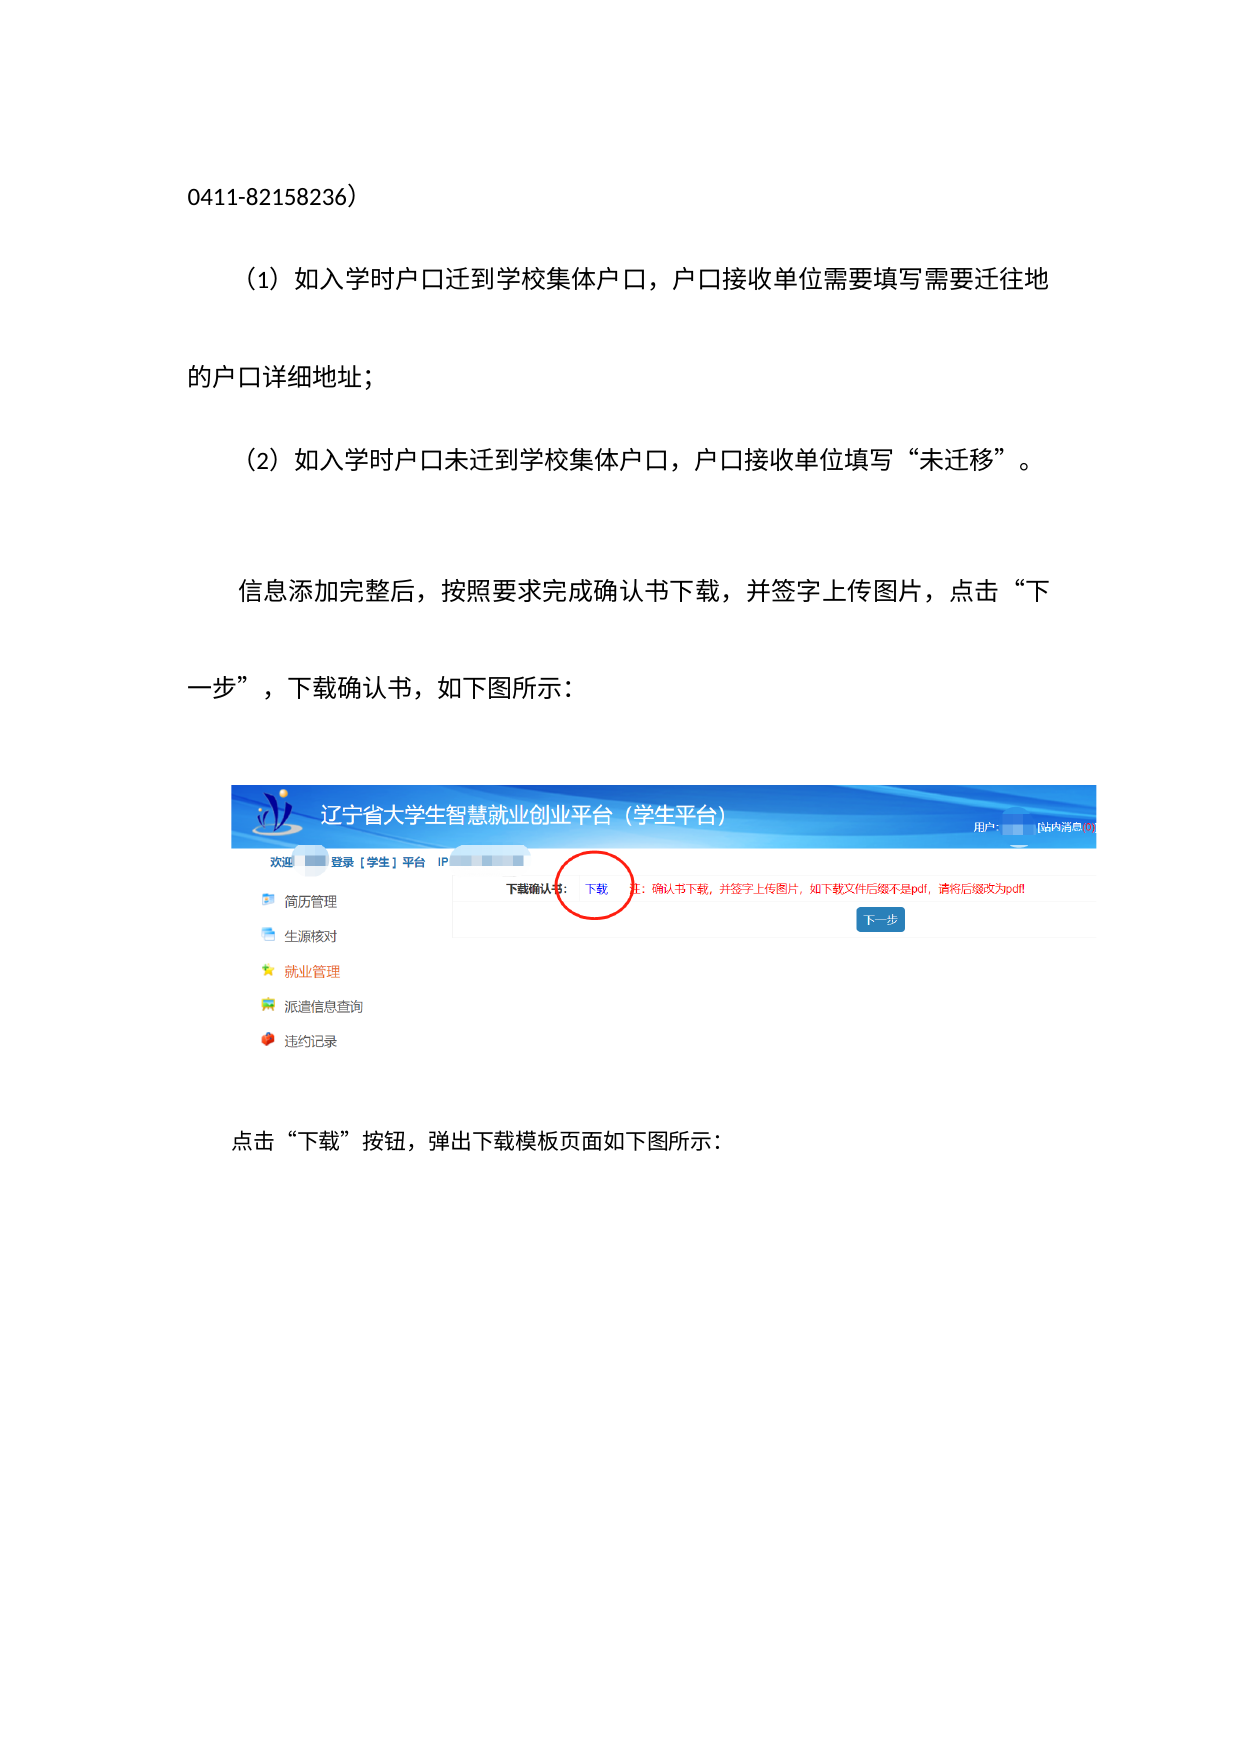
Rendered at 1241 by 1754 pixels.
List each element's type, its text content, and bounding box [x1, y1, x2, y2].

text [187, 162, 1053, 227]
picture [231, 785, 1097, 1095]
text 点击“下载”按钮，弹出下载模板页面如下图所示： [187, 1123, 1053, 1156]
text （1）如入学时户口迁到学校集体户口，户口接收单位需要填写需要迁往地的户口详细地址； [187, 245, 1053, 408]
text 信息添加完整后，按照要求完成确认书下载，并签字上传图片，点击“下一步”，下载确认书，如下图所示： [187, 557, 1053, 719]
text （2）如入学时户口未迁到学校集体户口，户口接收单位填写“未迁移”。 [187, 426, 1053, 491]
